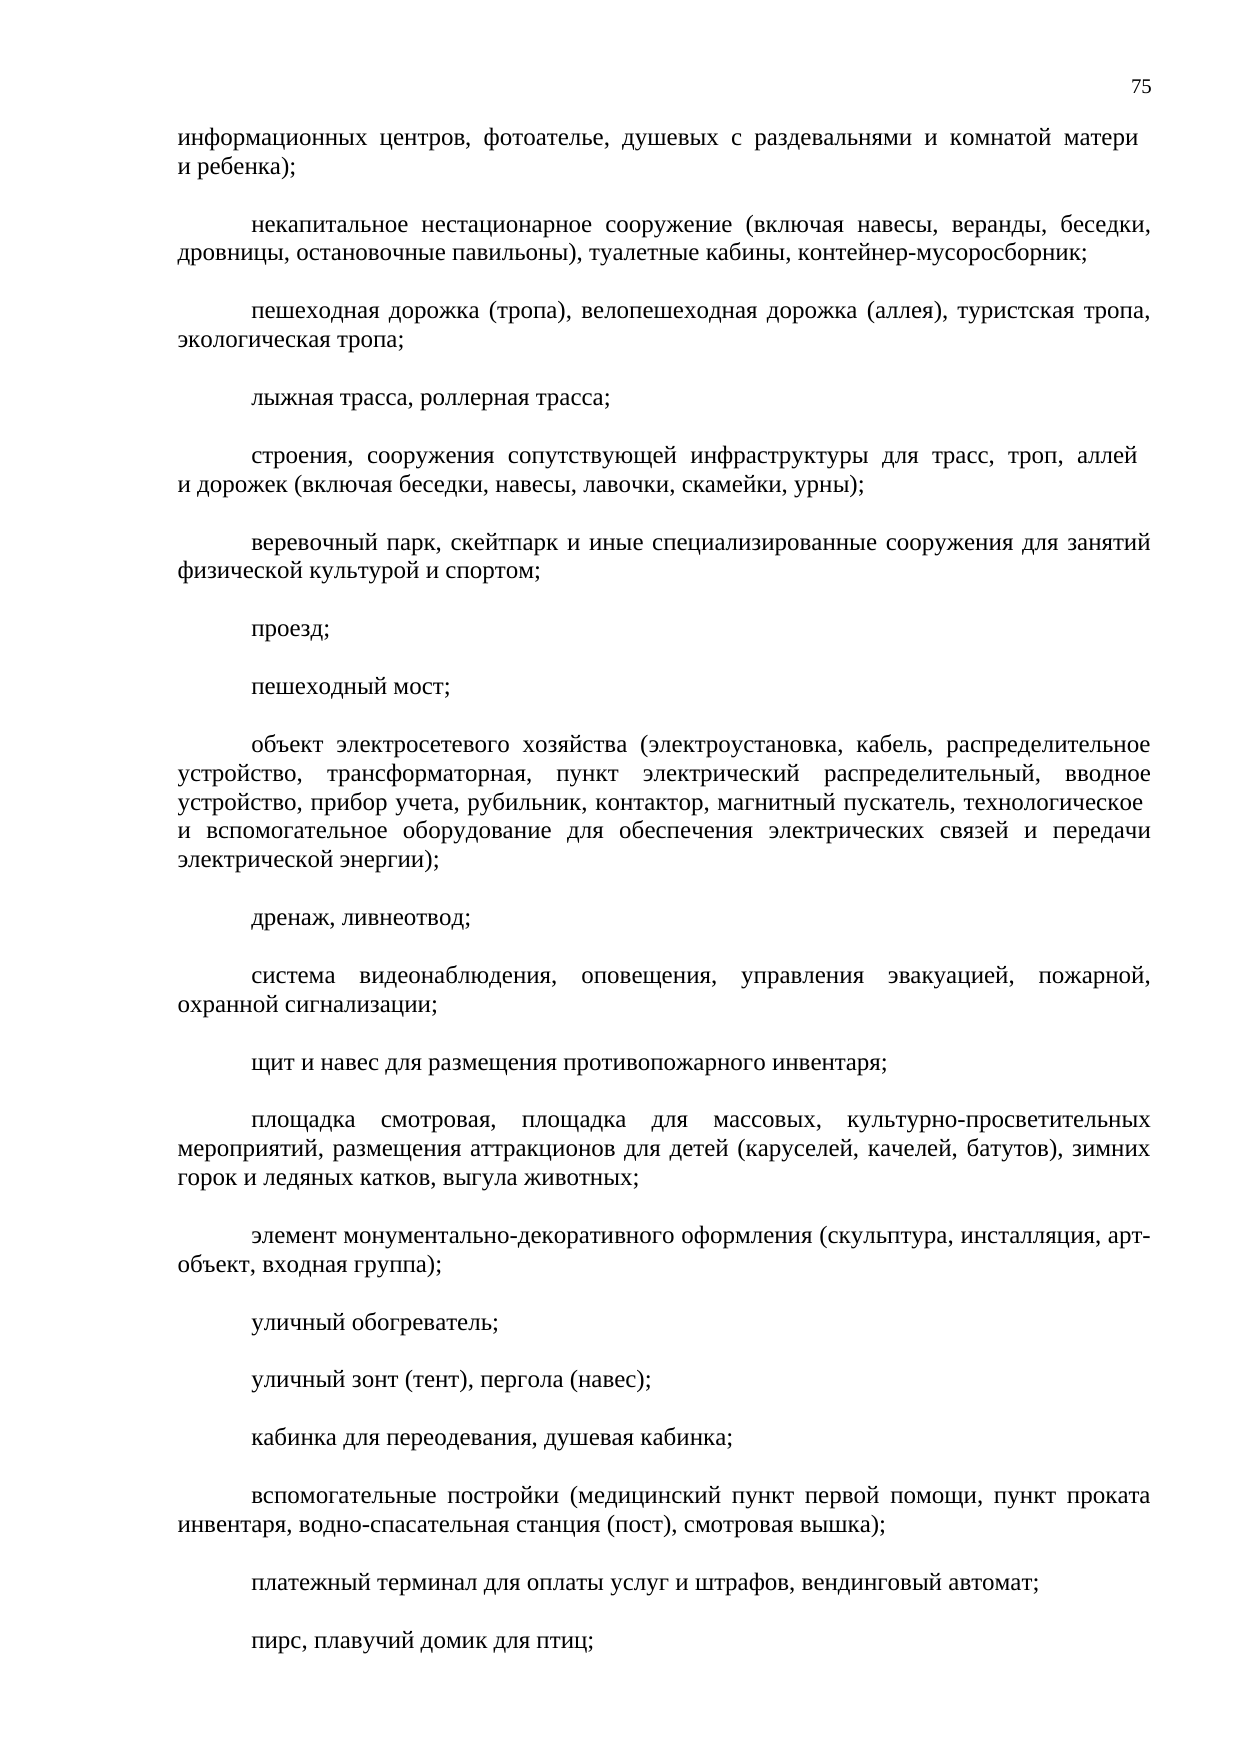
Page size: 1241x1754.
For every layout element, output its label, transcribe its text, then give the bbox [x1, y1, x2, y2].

text щит и навес для размещения противопожарного инвентаря; [177, 1047, 1152, 1075]
text веревочный парк, скейтпарк и иные специализированные сооружения для занятий физической культурой и спортом; [177, 527, 1152, 584]
text уличный обогреватель; [177, 1307, 1152, 1335]
text элемент монументально-декоративного оформления (скульптура, инсталляция, арт-объект, входная группа); [177, 1220, 1152, 1277]
text проезд; [177, 613, 1152, 642]
text площадка смотровая, площадка для массовых, культурно-просветительных мероприятий, размещения аттракционов для детей (каруселей, качелей, батутов), зимних горок и ледяных катков, выгула животных; [177, 1104, 1152, 1191]
text система видеонаблюдения, оповещения, управления эвакуацией, пожарной, охранной сигнализации; [177, 960, 1152, 1017]
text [177, 122, 1152, 179]
text пирс, плавучий домик для птиц; [177, 1625, 1152, 1654]
text пешеходная дорожка (тропа), велопешеходная дорожка (аллея), туристская тропа, экологическая тропа; [177, 295, 1152, 353]
text кабинка для переодевания, душевая кабинка; [177, 1422, 1152, 1451]
text строения, сооружения сопутствующей инфраструктуры для трасс, троп, аллей и дорожек (включая беседки, навесы, лавочки, скамейки, урны); [177, 440, 1152, 497]
text лыжная трасса, роллерная трасса; [177, 382, 1152, 411]
text пешеходный мост; [177, 671, 1152, 700]
text уличный зонт (тент), пергола (навес); [177, 1364, 1152, 1393]
text объект электросетевого хозяйства (электроустановка, кабель, распределительное устройство, трансформаторная, пункт электрический распределительный, вводное устройство, прибор учета, рубильник, контактор, магнитный пускатель, технологическое и вспомогательное оборудование для обеспечения электрических связей и передачи электрической энергии); [177, 729, 1152, 873]
text дренаж, ливнеотвод; [177, 902, 1152, 931]
text платежный терминал для оплаты услуг и штрафов, вендинговый автомат; [177, 1567, 1152, 1596]
text вспомогательные постройки (медицинский пункт первой помощи, пункт проката инвентаря, водно-спасательная станция (пост), смотровая вышка); [177, 1480, 1152, 1538]
text некапитальное нестационарное сооружение (включая навесы, веранды, беседки, дровницы, остановочные павильоны), туалетные кабины, контейнер-мусоросборник; [177, 209, 1152, 266]
